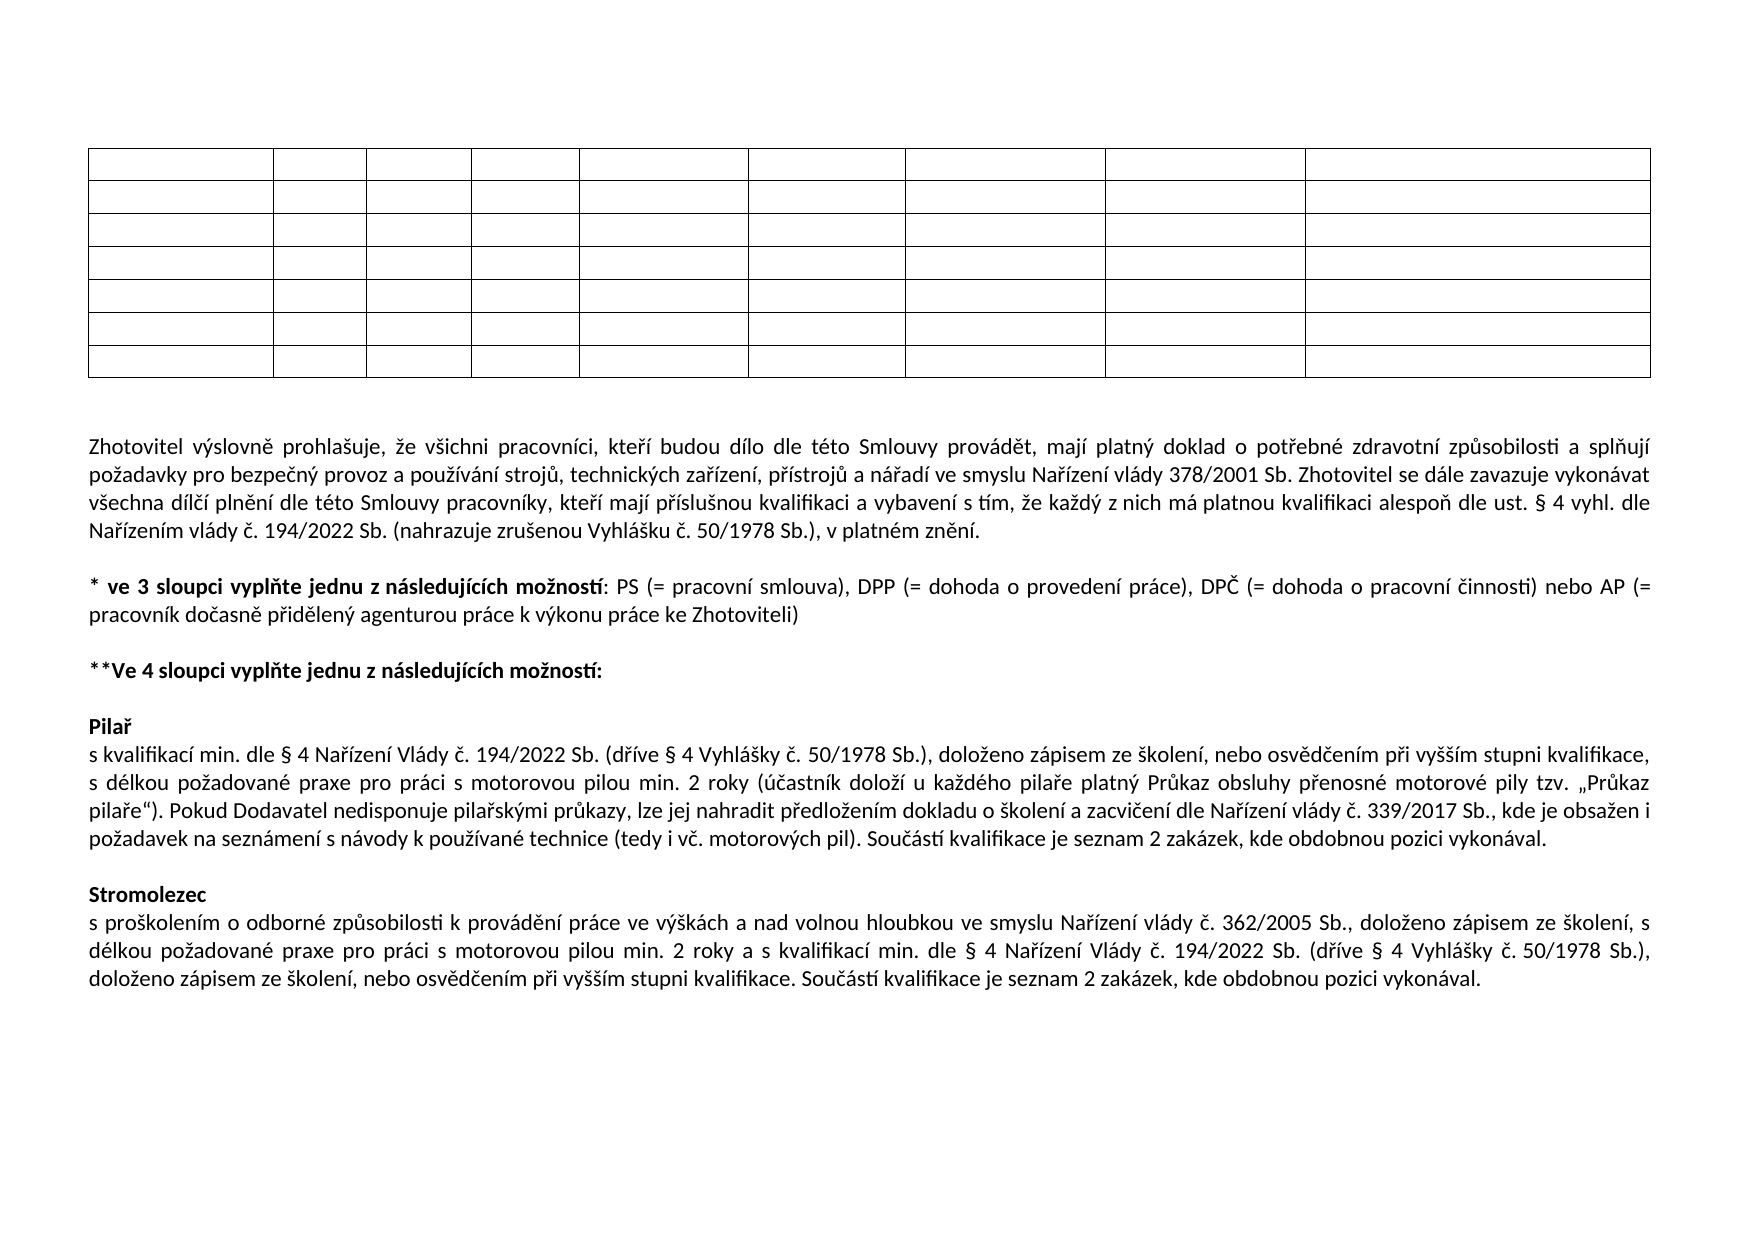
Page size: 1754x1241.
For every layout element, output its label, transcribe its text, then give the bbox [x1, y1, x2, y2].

table_cell [1106, 181, 1305, 213]
table_cell [1306, 149, 1650, 180]
table_cell [367, 181, 471, 213]
table_cell [1306, 280, 1650, 312]
table_cell [749, 181, 905, 213]
table_cell [1106, 149, 1305, 180]
table_cell [1306, 181, 1650, 213]
table_cell [580, 149, 748, 180]
text s kvalifikací min. dle § 4 Nařízení Vlády č. 194/2022 Sb. (dříve § 4 Vyhlášky č. 50/1978 Sb.), doloženo zápisem ze školení, nebo osvědčením při vyšším stupni kvalifikace, s délkou požadované praxe pro práci s motorovou pilou min. 2 roky (účastník doloží u každého pilaře platný Průkaz obsluhy přenosné motorové pily tzv. „Průkaz pilaře“). Pokud Dodavatel nedisponuje pilařskými průkazy, lze jej nahradit předložením dokladu o školení a zacvičení dle Nařízení vlády č. 339/2017 Sb., kde je obsažen i požadavek na seznámení s návody k používané technice (tedy i vč. motorových pil). Součástí kvalifikace je seznam 2 zakázek, kde obdobnou pozici vykonával. [89, 740, 1651, 852]
table_cell [274, 181, 366, 213]
table_cell [580, 214, 748, 246]
table_cell [89, 346, 273, 377]
table_cell [906, 181, 1105, 213]
table_cell [472, 149, 579, 180]
table_cell [906, 346, 1105, 377]
table_cell [89, 214, 273, 246]
table_cell [472, 313, 579, 344]
table_cell [1106, 313, 1305, 344]
table_cell [89, 247, 273, 279]
table_cell [1106, 280, 1305, 312]
table_cell [1306, 214, 1650, 246]
table_cell [274, 214, 366, 246]
table_cell [89, 181, 273, 213]
table_cell [906, 280, 1105, 312]
table_cell [89, 280, 273, 312]
table_cell [906, 149, 1105, 180]
text * ve 3 sloupci vyplňte jednu z následujících možností: PS (= pracovní smlouva), DPP (= dohoda o provedení práce), DPČ (= dohoda o pracovní činnosti) nebo AP (= pracovník dočasně přidělený agenturou práce k výkonu práce ke Zhotoviteli) [89, 572, 1651, 628]
table_cell [1306, 346, 1650, 377]
table_cell [580, 181, 748, 213]
table_cell [472, 247, 579, 279]
table_cell [580, 313, 748, 344]
table_cell [1106, 214, 1305, 246]
table_cell [906, 313, 1105, 344]
table_cell [580, 247, 748, 279]
table_cell [749, 247, 905, 279]
table_cell [367, 346, 471, 377]
table_cell [472, 346, 579, 377]
table_cell [472, 280, 579, 312]
table_cell [89, 313, 273, 344]
table_cell [749, 280, 905, 312]
table_cell [367, 214, 471, 246]
table_cell [274, 149, 366, 180]
table_cell [472, 214, 579, 246]
table_cell [906, 247, 1105, 279]
text **Ve 4 sloupci vyplňte jednu z následujících možností: [89, 656, 1651, 684]
table_cell [274, 247, 366, 279]
table_cell [1106, 346, 1305, 377]
table_cell [274, 313, 366, 344]
table_cell [367, 149, 471, 180]
table_cell [749, 149, 905, 180]
table_cell [367, 247, 471, 279]
table_cell [274, 346, 366, 377]
table_cell [749, 346, 905, 377]
text Pilař [89, 712, 1651, 740]
table_cell [274, 280, 366, 312]
table_cell [1306, 313, 1650, 344]
text Zhotovitel výslovně prohlašuje, že všichni pracovníci, kteří budou dílo dle této Smlouvy provádět, mají platný doklad o potřebné zdravotní způsobilosti a splňují požadavky pro bezpečný provoz a používání strojů, technických zařízení, přístrojů a nářadí ve smyslu Nařízení vlády 378/2001 Sb. Zhotovitel se dále zavazuje vykonávat všechna dílčí plnění dle této Smlouvy pracovníky, kteří mají příslušnou kvalifikaci a vybavení s tím, že každý z nich má platnou kvalifikaci alespoň dle ust. § 4 vyhl. dle Nařízením vlády č. 194/2022 Sb. (nahrazuje zrušenou Vyhlášku č. 50/1978 Sb.), v platném znění. [89, 432, 1651, 544]
text Stromolezec [89, 852, 1651, 908]
table_cell [89, 149, 273, 180]
text s proškolením o odborné způsobilosti k provádění práce ve výškách a nad volnou hloubkou ve smyslu Nařízení vlády č. 362/2005 Sb., doloženo zápisem ze školení, s délkou požadované praxe pro práci s motorovou pilou min. 2 roky a s kvalifikací min. dle § 4 Nařízení Vlády č. 194/2022 Sb. (dříve § 4 Vyhlášky č. 50/1978 Sb.), doloženo zápisem ze školení, nebo osvědčením při vyšším stupni kvalifikace. Součástí kvalifikace je seznam 2 zakázek, kde obdobnou pozici vykonával. [89, 908, 1651, 992]
table_cell [580, 346, 748, 377]
table_cell [1306, 247, 1650, 279]
table_cell [1106, 247, 1305, 279]
table_cell [906, 214, 1105, 246]
table_cell [367, 280, 471, 312]
table_cell [749, 214, 905, 246]
table_cell [749, 313, 905, 344]
table_cell [367, 313, 471, 344]
table_cell [472, 181, 579, 213]
table_cell [580, 280, 748, 312]
